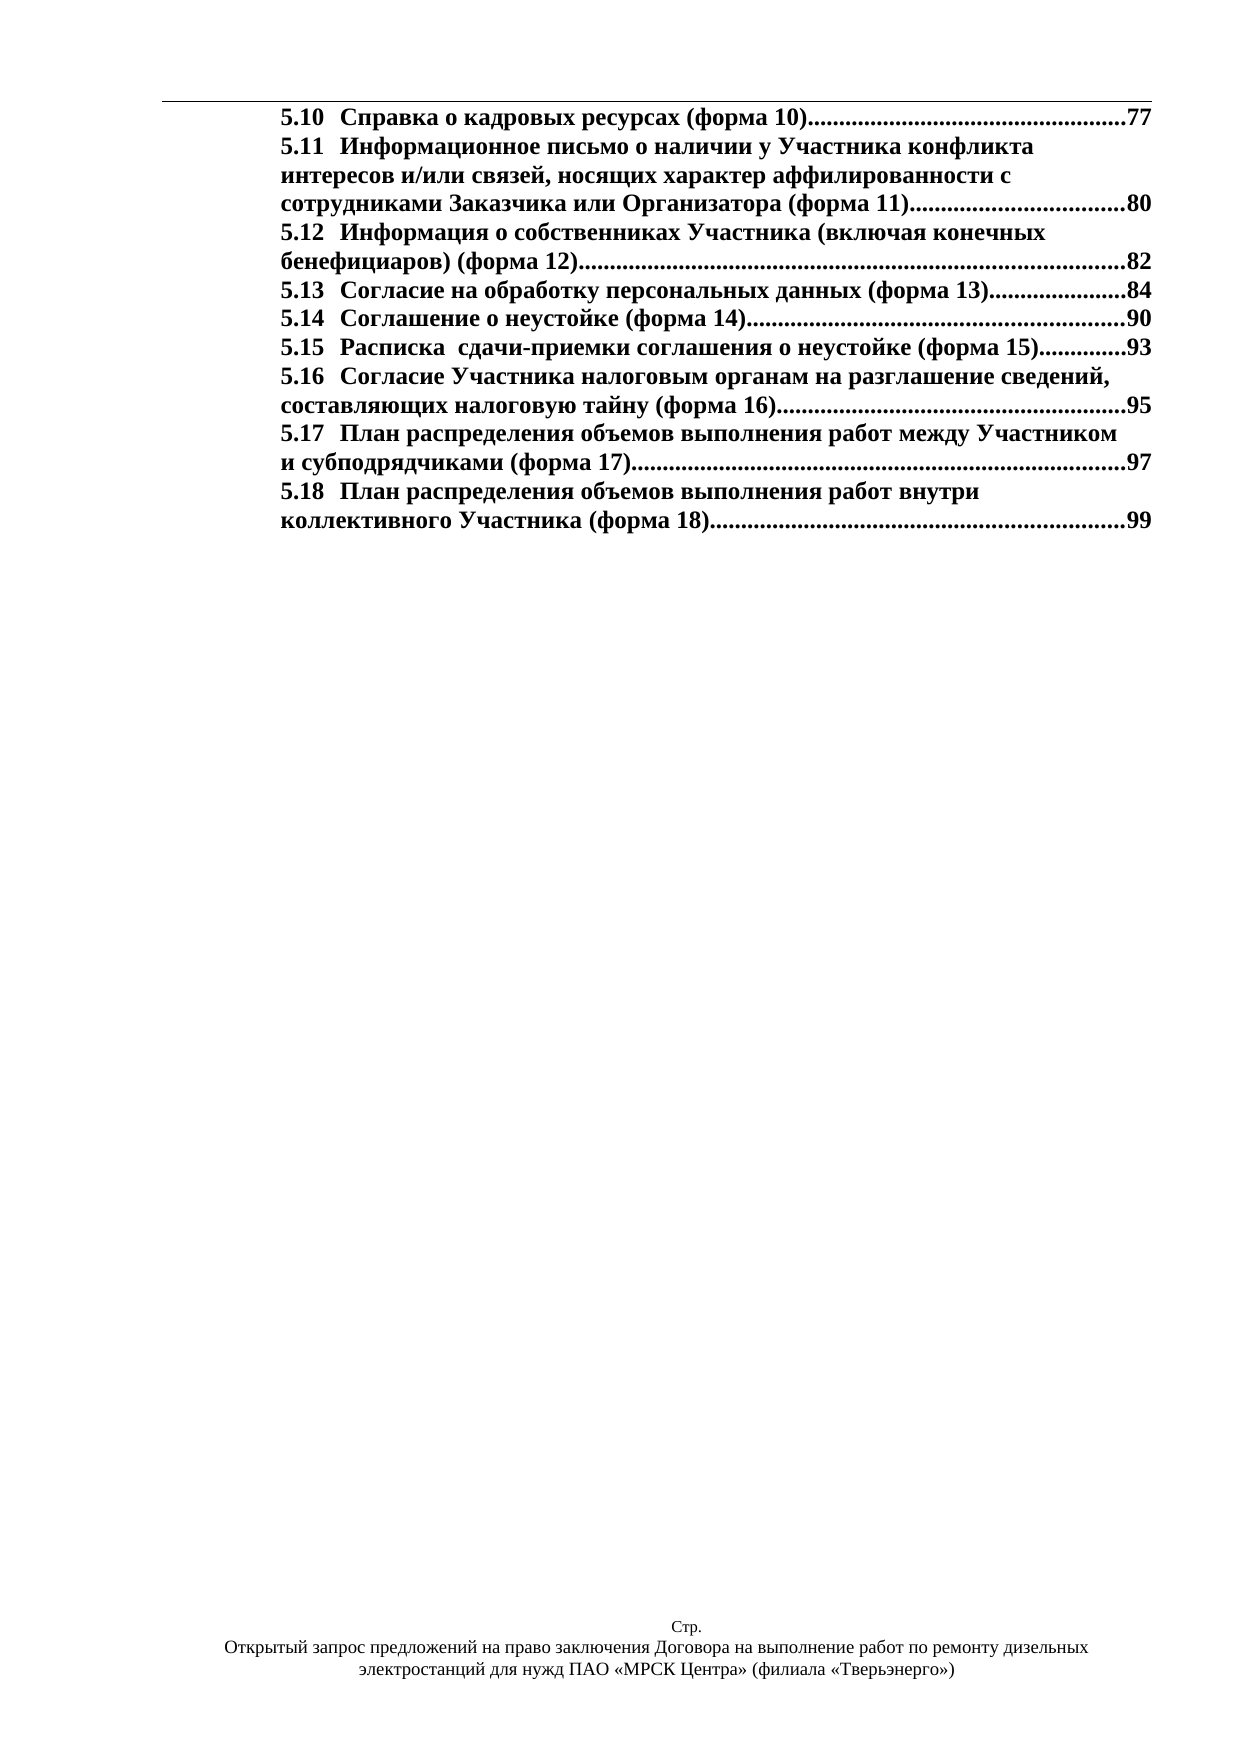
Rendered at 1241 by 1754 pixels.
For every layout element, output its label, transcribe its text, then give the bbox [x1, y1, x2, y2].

text 5.15 Расписка сдачи-приемки соглашения о неустойке (форма 15) 93 [280, 332, 1133, 361]
text 5.12 Информация о собственниках Участника (включая конечных бенефициаров) (форма 12) 82 [280, 217, 1133, 275]
text 5.16 Согласие Участника налоговым органам на разглашение сведений, составляющих налоговую тайну (форма 16) 95 [280, 361, 1133, 418]
text 5.14 Соглашение о неустойке (форма 14) 90 [280, 303, 1133, 332]
text 5.10 Справка о кадровых ресурсах (форма 10) 77 [280, 102, 1133, 131]
text 5.13 Согласие на обработку персональных данных (форма 13) 84 [280, 275, 1133, 303]
text 5.18 План распределения объемов выполнения работ внутри коллективного Участника (форма 18) 99 [280, 476, 1133, 533]
text 5.17 План распределения объемов выполнения работ между Участником и субподрядчиками (форма 17) 97 [280, 418, 1133, 476]
text 5.11 Информационное письмо о наличии у Участника конфликта интересов и/или связей, носящих характер аффилированности с сотрудниками Заказчика или Организатора (форма 11) 80 [280, 131, 1133, 217]
